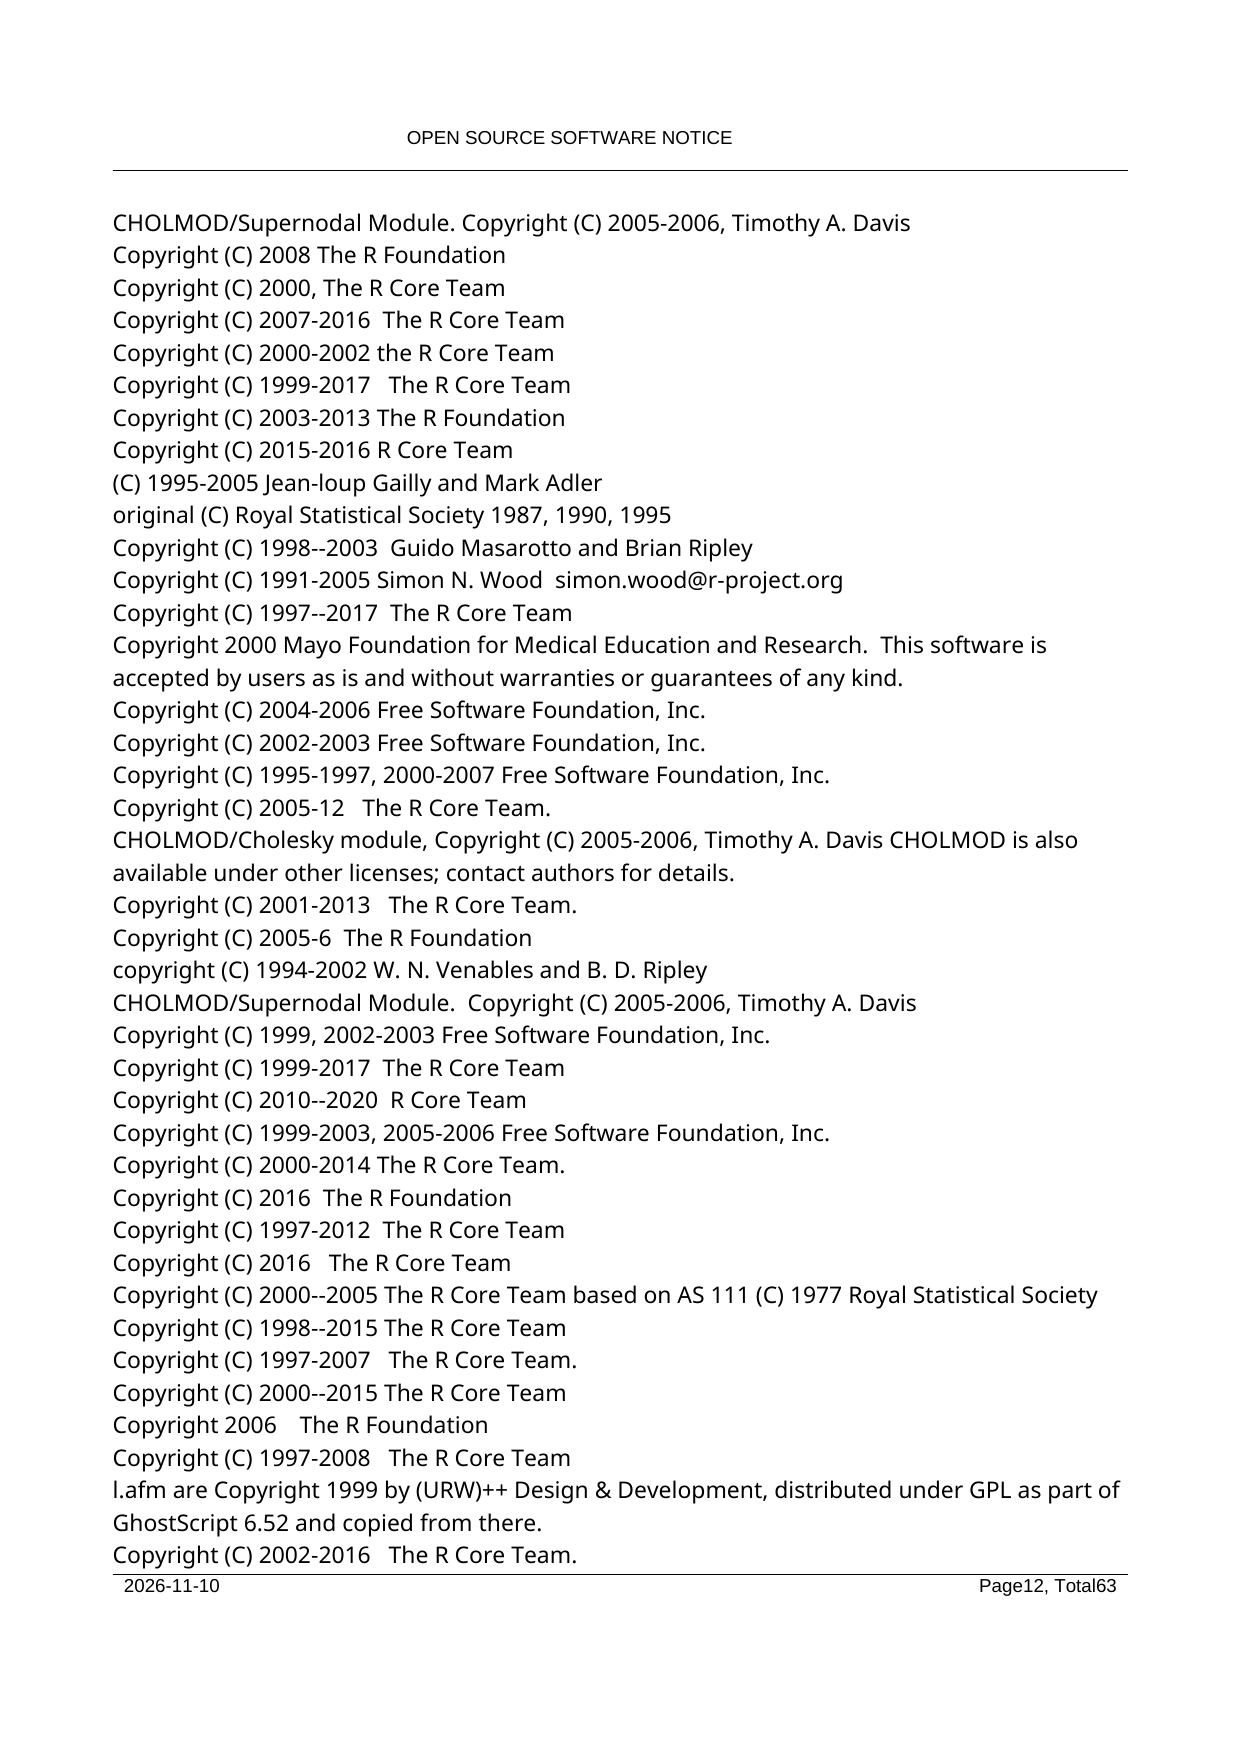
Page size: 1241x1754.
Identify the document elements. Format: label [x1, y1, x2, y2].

text [112, 206, 1128, 1571]
